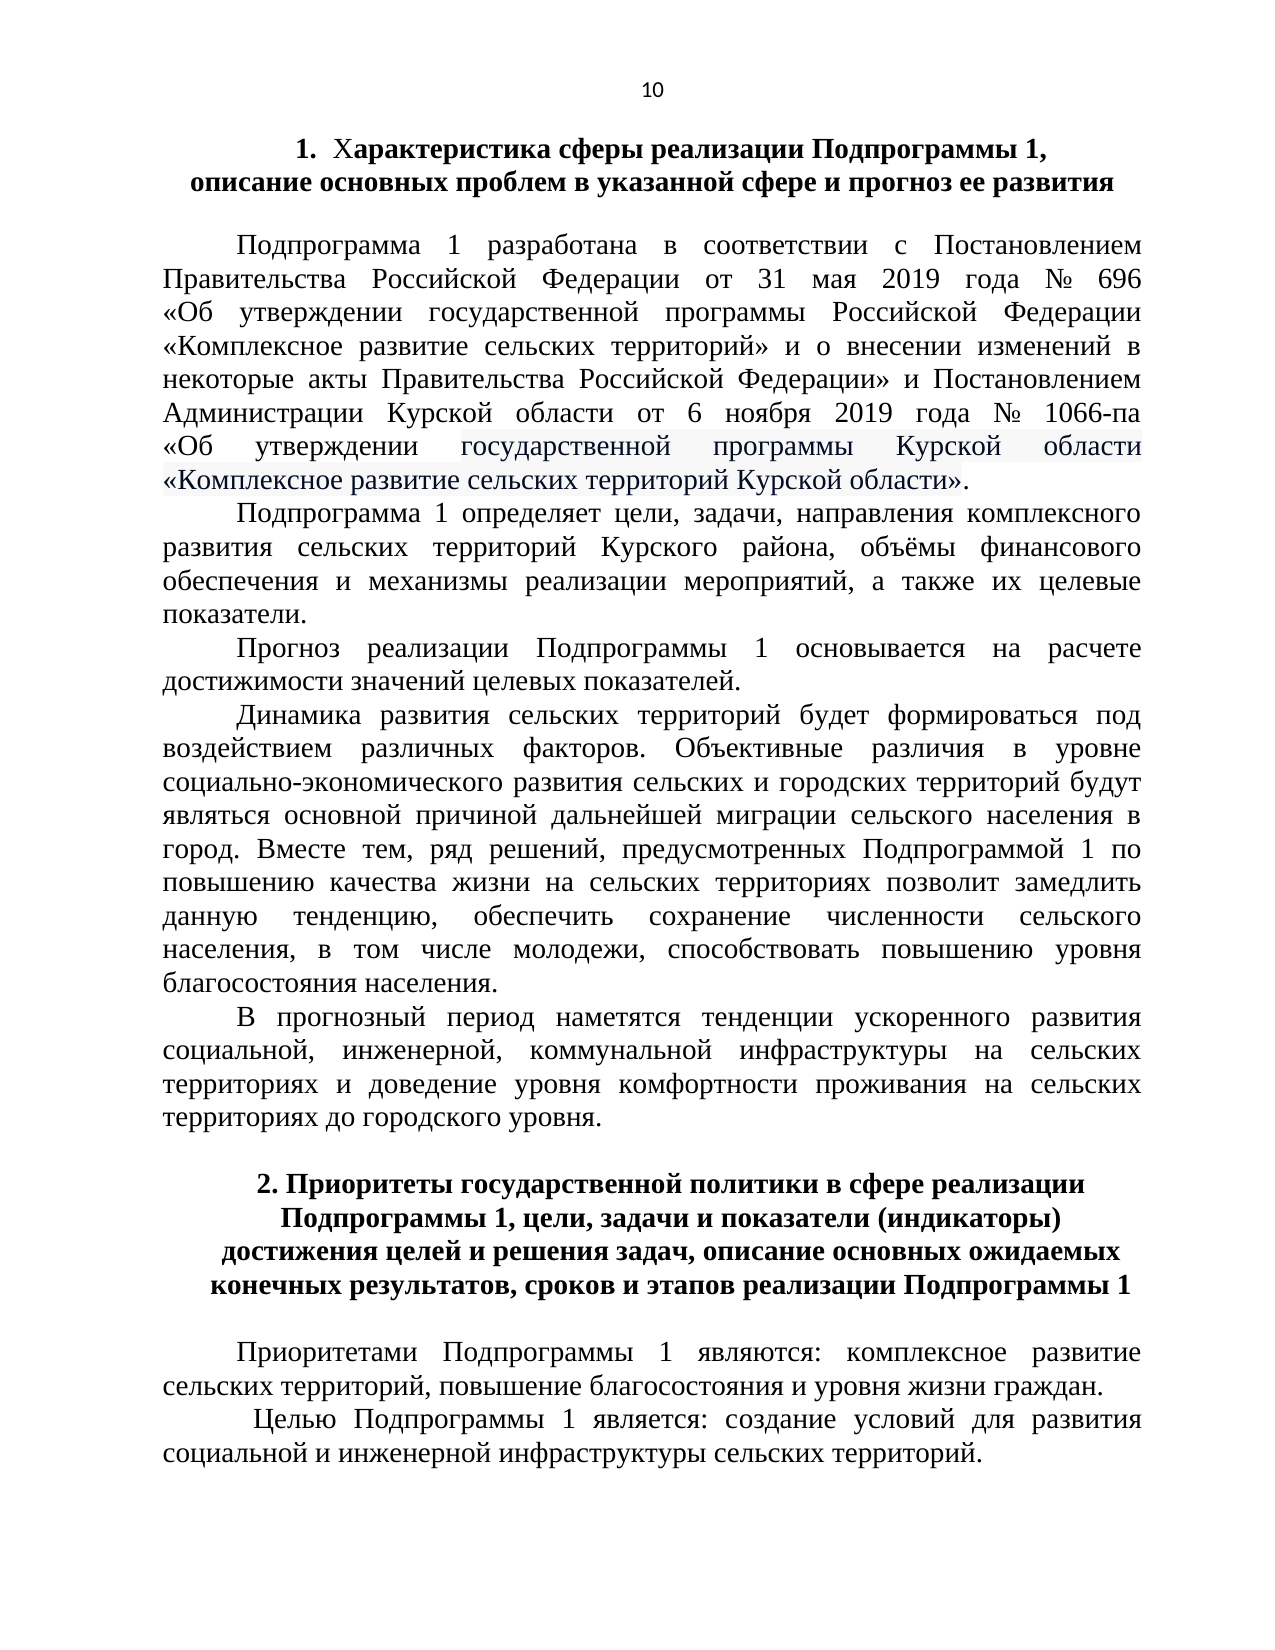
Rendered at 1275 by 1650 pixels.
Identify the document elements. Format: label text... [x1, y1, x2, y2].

text Подпрограмма 1 определяет цели, задачи, направления комплексного развития сельских территорий Курского района, объёмы финансового обеспечения и механизмы реализации мероприятий, а также их целевые показатели. [162, 496, 1142, 630]
text 2. Приоритеты государственной политики в сфере реализации Подпрограммы 1, цели, задачи и показатели (индикаторы) достижения целей и решения задач, описание основных ожидаемых конечных результатов, сроков и этапов реализации Подпрограммы 1 [200, 1166, 1142, 1301]
text описание основных проблем в указанной сфере и прогноз ее развития [162, 164, 1142, 198]
list Характеристика сферы реализации Подпрограммы 1, [200, 131, 1142, 164]
text Динамика развития сельских территорий будет формироваться под воздействием различных факторов. Объективные различия в уровне социально-экономического развития сельских и городских территорий будут являться основной причиной дальнейшей миграции сельского населения в город. Вместе тем, ряд решений, предусмотренных Подпрограммой 1 по повышению качества жизни на сельских территориях позволит замедлить данную тенденцию, обеспечить сохранение численности сельского населения, в том числе молодежи, способствовать повышению уровня благосостояния населения. [162, 697, 1142, 999]
text Прогноз реализации Подпрограммы 1 основывается на расчете достижимости значений целевых показателей. [162, 630, 1142, 697]
text Приоритетами Подпрограммы 1 являются: комплексное развитие сельских территорий, повышение благосостояния и уровня жизни граждан. [162, 1334, 1142, 1401]
text Целью Подпрограммы 1 является: создание условий для развития социальной и инженерной инфраструктуры сельских территорий. [162, 1401, 1142, 1468]
text Подпрограмма 1 разработана в соответствии с Постановлением Правительства Российской Федерации от 31 мая 2019 года № 696 «Об утверждении государственной программы Российской Федерации «Комплексное развитие сельских территорий» и о внесении изменений в некоторые акты Правительства Российской Федерации» и Постановлением Администрации Курской области от 6 ноября 2019 года № 1066-па «Об утверждении государственной программы Курской области «Комплексное развитие сельских территорий Курской области». [162, 227, 1142, 496]
text В прогнозный период наметятся тенденции ускоренного развития социальной, инженерной, коммунальной инфраструктуры на сельских территориях и доведение уровня комфортности проживания на сельских территориях до городского уровня. [162, 999, 1142, 1133]
